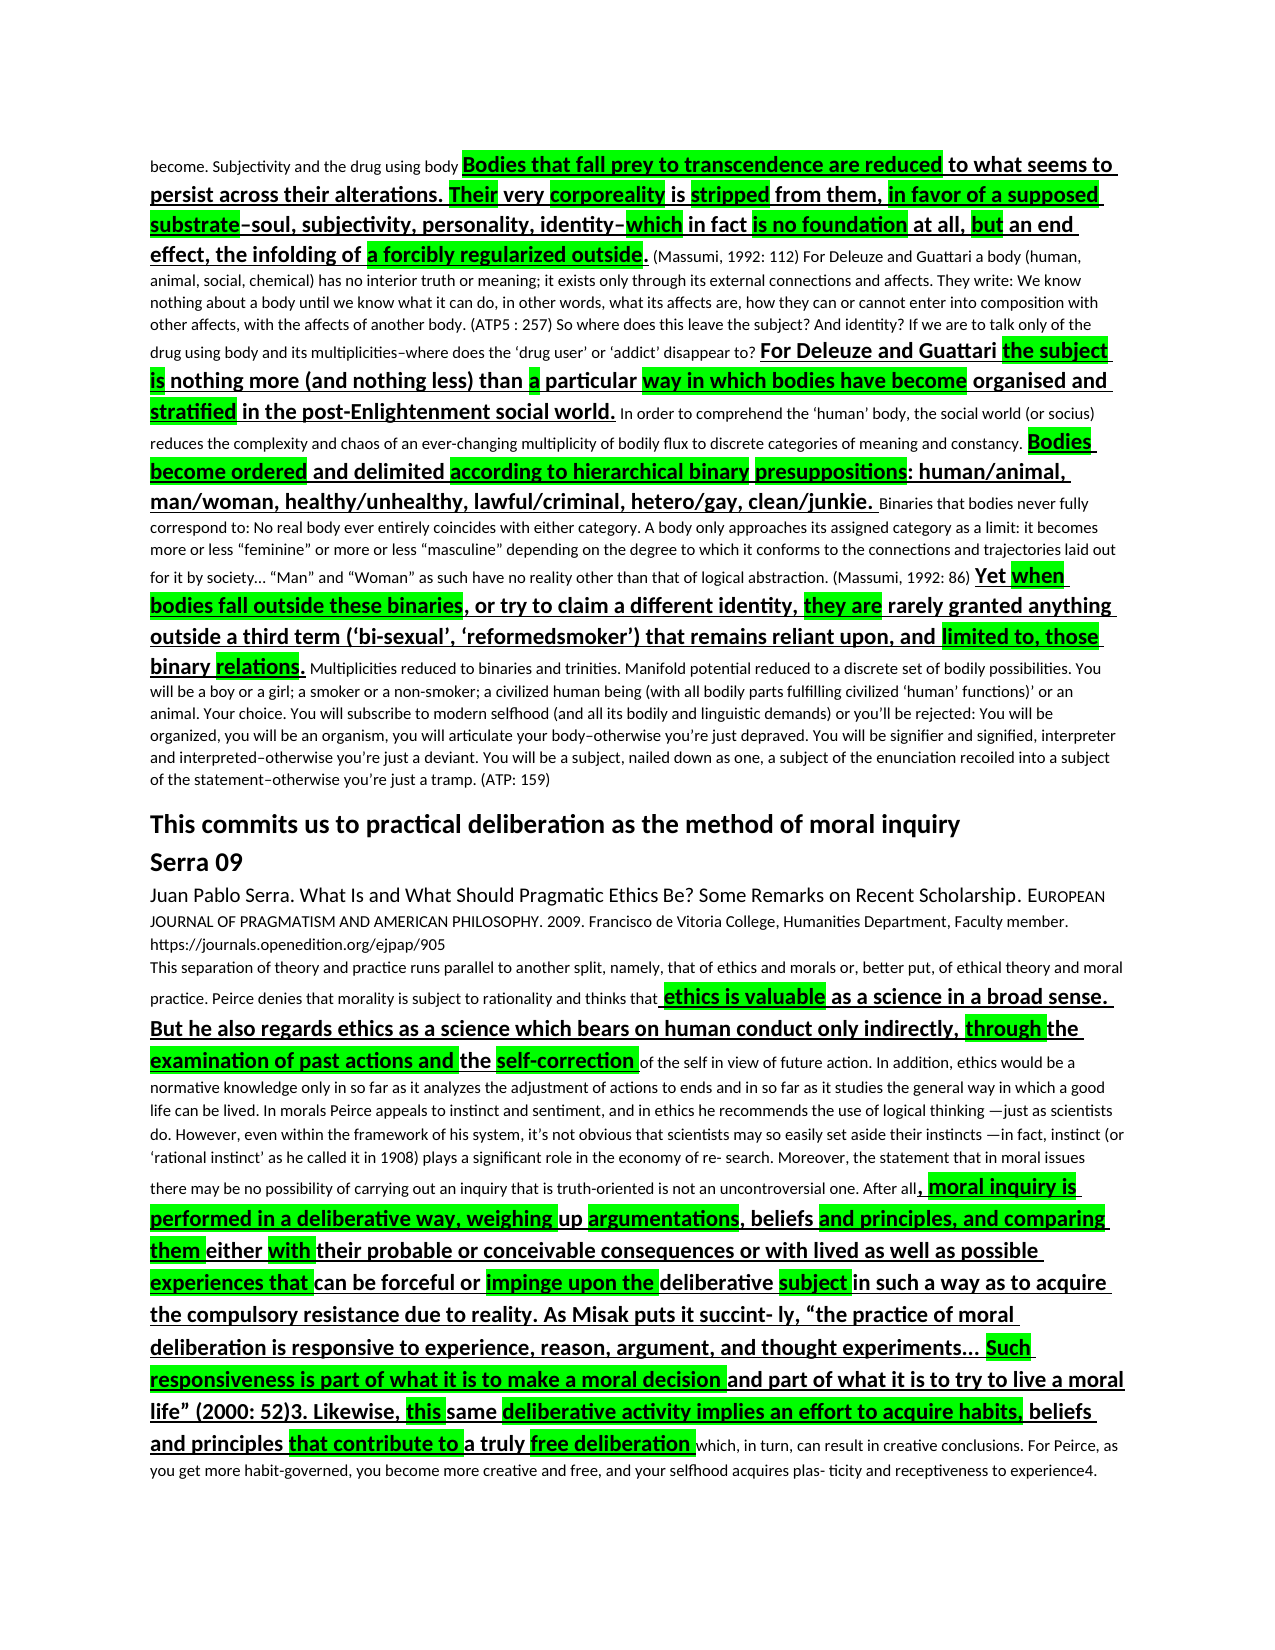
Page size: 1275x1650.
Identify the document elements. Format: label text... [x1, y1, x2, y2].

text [150, 150, 1125, 789]
text This commits us to practical deliberation as the method of moral inquiry Serra 09 Juan Pablo Serra. What Is and What Should Pragmatic Ethics Be? Some Remarks on Recent Scholarship. EUROPEAN JOURNAL OF PRAGMATISM AND AMERICAN PHILOSOPHY. 2009. Francisco de Vitoria College, Humanities Department, Faculty member. https://journals.openedition.org/ejpap/905 [150, 808, 1125, 954]
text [150, 1391, 1125, 1481]
